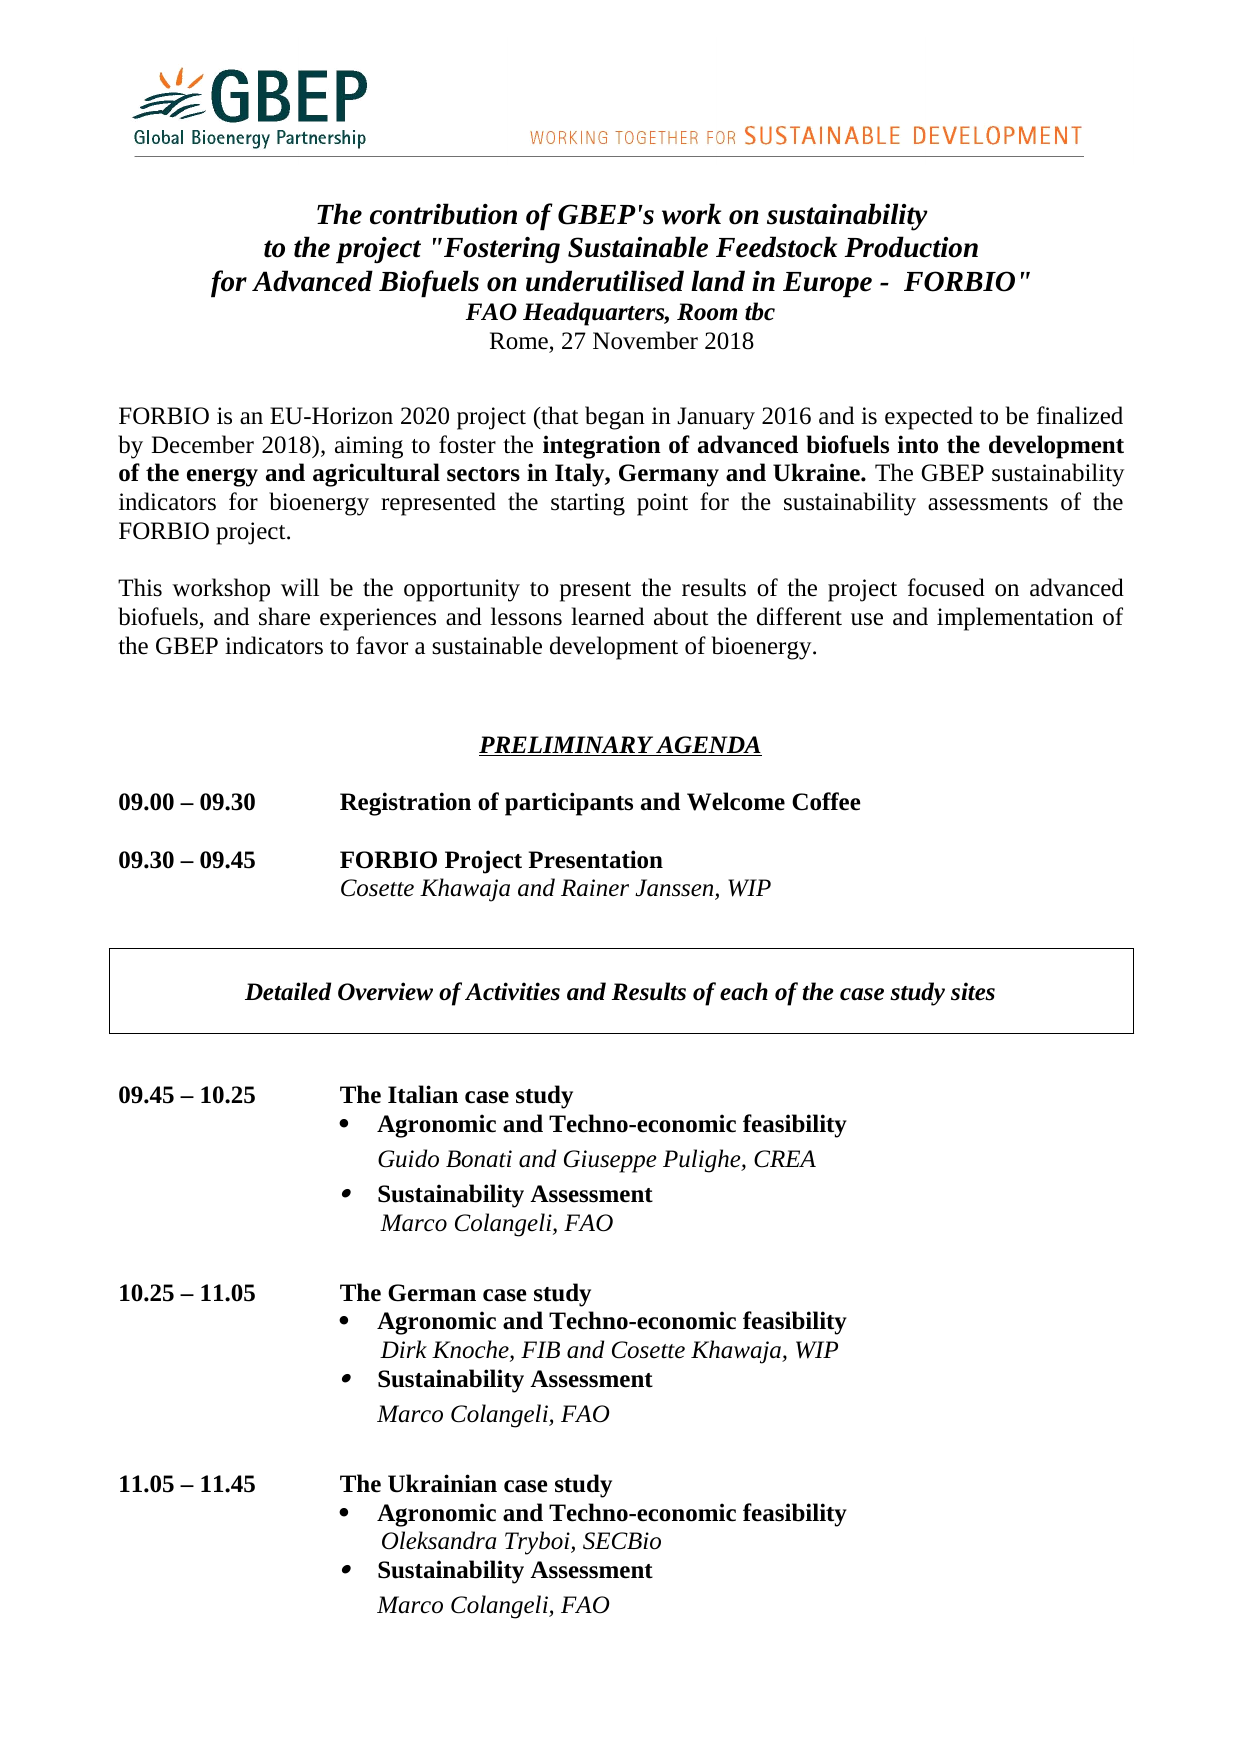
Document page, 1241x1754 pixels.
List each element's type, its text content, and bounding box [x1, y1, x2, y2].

list Sustainability Assessment [339, 1555, 1125, 1584]
list Agronomic and Techno-economic feasibility [339, 1109, 1125, 1138]
text Detailed Overview of Activities and Results of each of the case study sites [110, 974, 1133, 1006]
text Rome, 27 November 2018 [118, 326, 1125, 355]
text to the project "Fostering Sustainable Feedstock Production [118, 230, 1125, 264]
text Cosette Khawaja and Rainer Janssen, WIP [118, 873, 1125, 902]
text 09.30 – 09.45 FORBIO Project Presentation [118, 845, 1125, 873]
text Marco Colangeli, FAO [302, 1590, 1125, 1619]
list Sustainability Assessment [339, 1364, 1125, 1393]
text Dirk Knoche, FIB and Cosette Khawaja, WIP [339, 1335, 1125, 1364]
text Marco Colangeli, FAO [327, 1399, 1125, 1428]
text 10.25 – 11.05 The German case study [118, 1278, 1125, 1306]
text FORBIO is an EU-Horizon 2020 project (that began in January 2016 and is expected to be finalized by December 2018), aiming to foster the integration of advanced biofuels into the development of the energy and agricultural sectors in Italy, Germany and Ukraine. The GBEP sustainability indicators for bioenergy represented the starting point for the sustainability assessments of the FORBIO project. [118, 401, 1125, 545]
text 09.00 – 09.30 Registration of participants and Welcome Coffee [118, 787, 1125, 816]
text 11.05 – 11.45 The Ukrainian case study [118, 1469, 1125, 1498]
text Guido Bonati and Giuseppe Pulighe, CREA [302, 1144, 1125, 1173]
list Agronomic and Techno-economic feasibility [339, 1498, 1125, 1526]
text Marco Colangeli, FAO [339, 1208, 1125, 1236]
list Agronomic and Techno-economic feasibility [339, 1306, 1125, 1335]
text for Advanced Biofuels on underutilised land in Europe - FORBIO" [118, 264, 1125, 297]
text PRELIMINARY AGENDA [118, 730, 1125, 758]
list Sustainability Assessment [339, 1179, 1125, 1208]
text The contribution of GBEP's work on sustainability [118, 197, 1125, 230]
text This workshop will be the opportunity to present the results of the project focused on advanced biofuels, and share experiences and lessons learned about the different use and implementation of the GBEP indicators to favor a sustainable development of bioenergy. [118, 573, 1125, 660]
text 09.45 – 10.25 The Italian case study [118, 1080, 1125, 1109]
text FAO Headquarters, Room tbc [118, 297, 1125, 326]
text Oleksandra Tryboi, SECBio [339, 1526, 1125, 1555]
